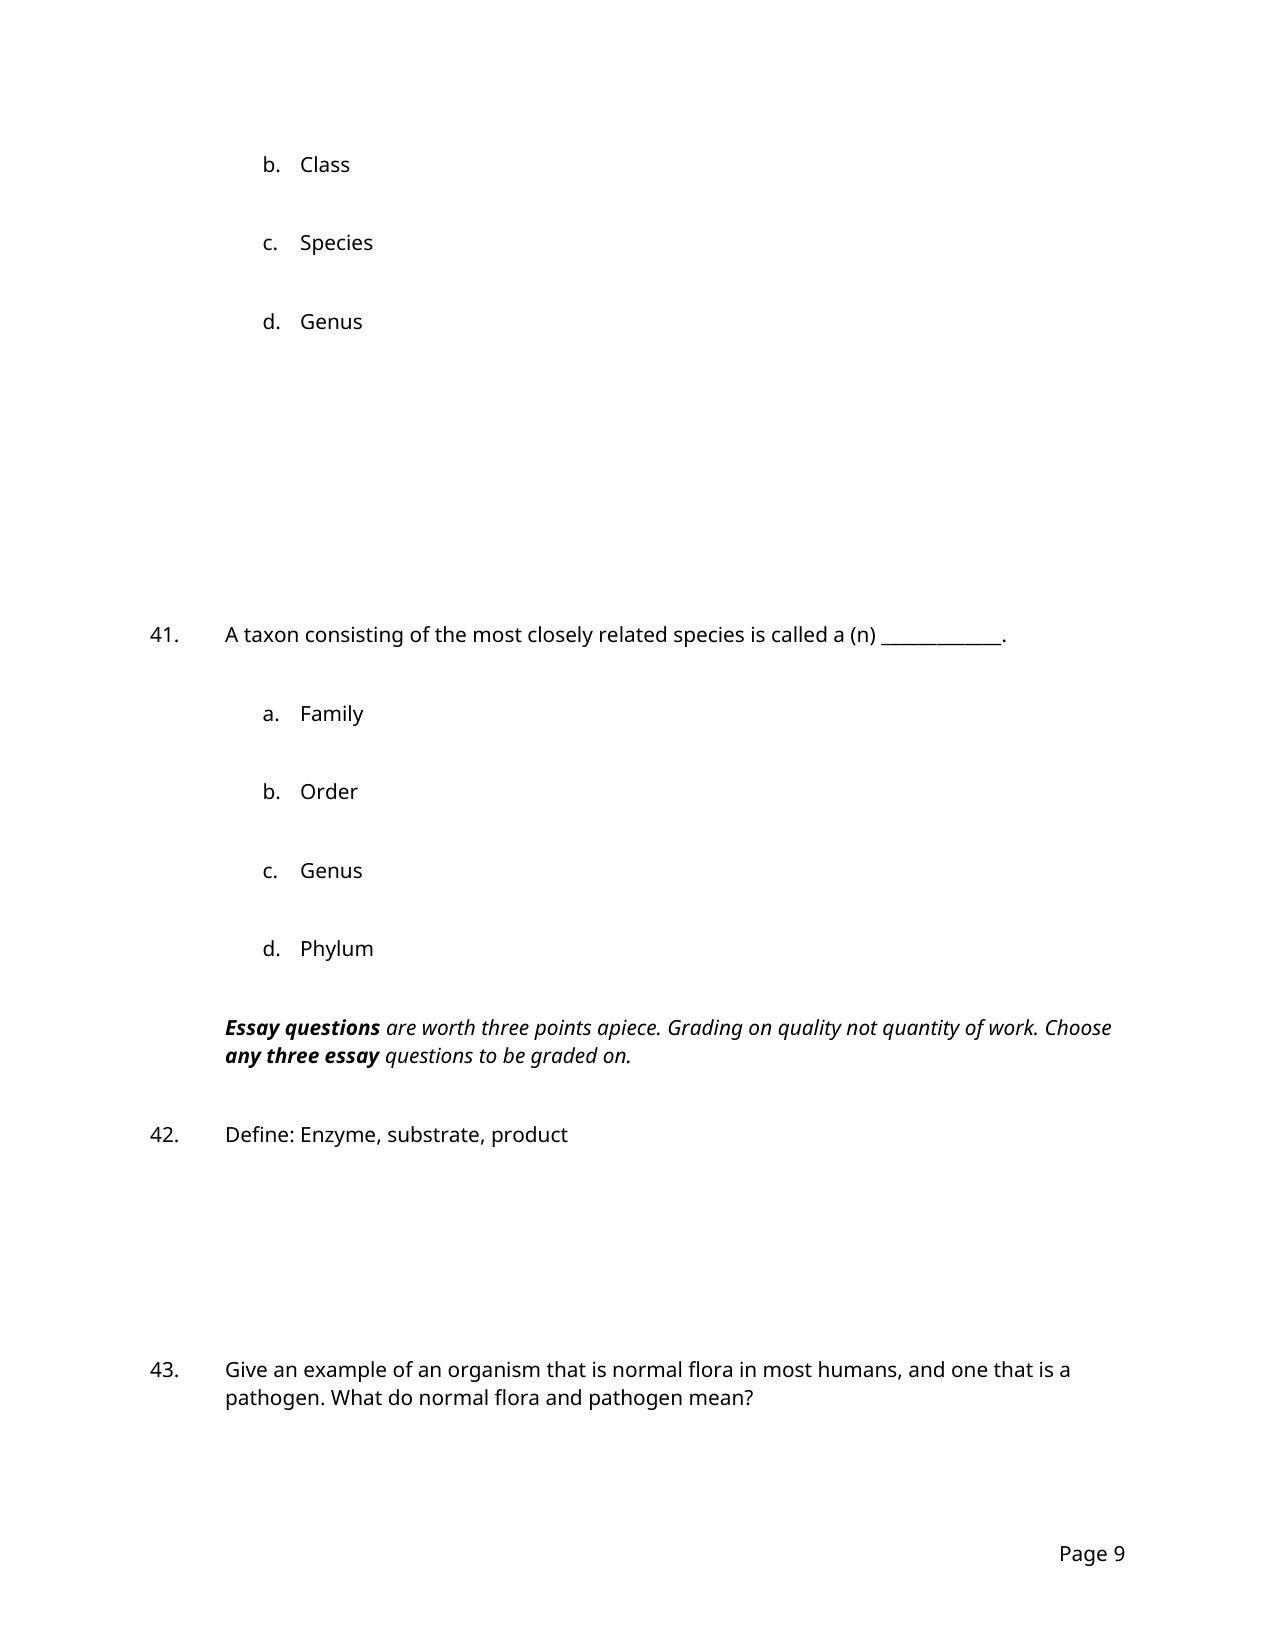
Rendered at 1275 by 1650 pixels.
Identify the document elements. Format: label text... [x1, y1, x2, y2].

list Species [262, 228, 1125, 257]
list 43. Give an example of an organism that is normal flora in most humans, and one that is a pathogen. What do normal flora and pathogen mean? [150, 1355, 1125, 1412]
list 41. A taxon consisting of the most closely related species is called a (n) _____________. [150, 621, 1125, 649]
list Order [262, 777, 1125, 806]
list Family [262, 699, 1125, 727]
list Genus [262, 856, 1125, 884]
list Class [262, 150, 1125, 178]
list Genus [262, 307, 1125, 335]
list 42. Define: Enzyme, substrate, product [150, 1120, 1125, 1148]
list Essay questions are worth three points apiece. Grading on quality not quantity of work. Choose any three essay questions to be graded on. [150, 1013, 1125, 1070]
list Phylum [262, 934, 1125, 963]
